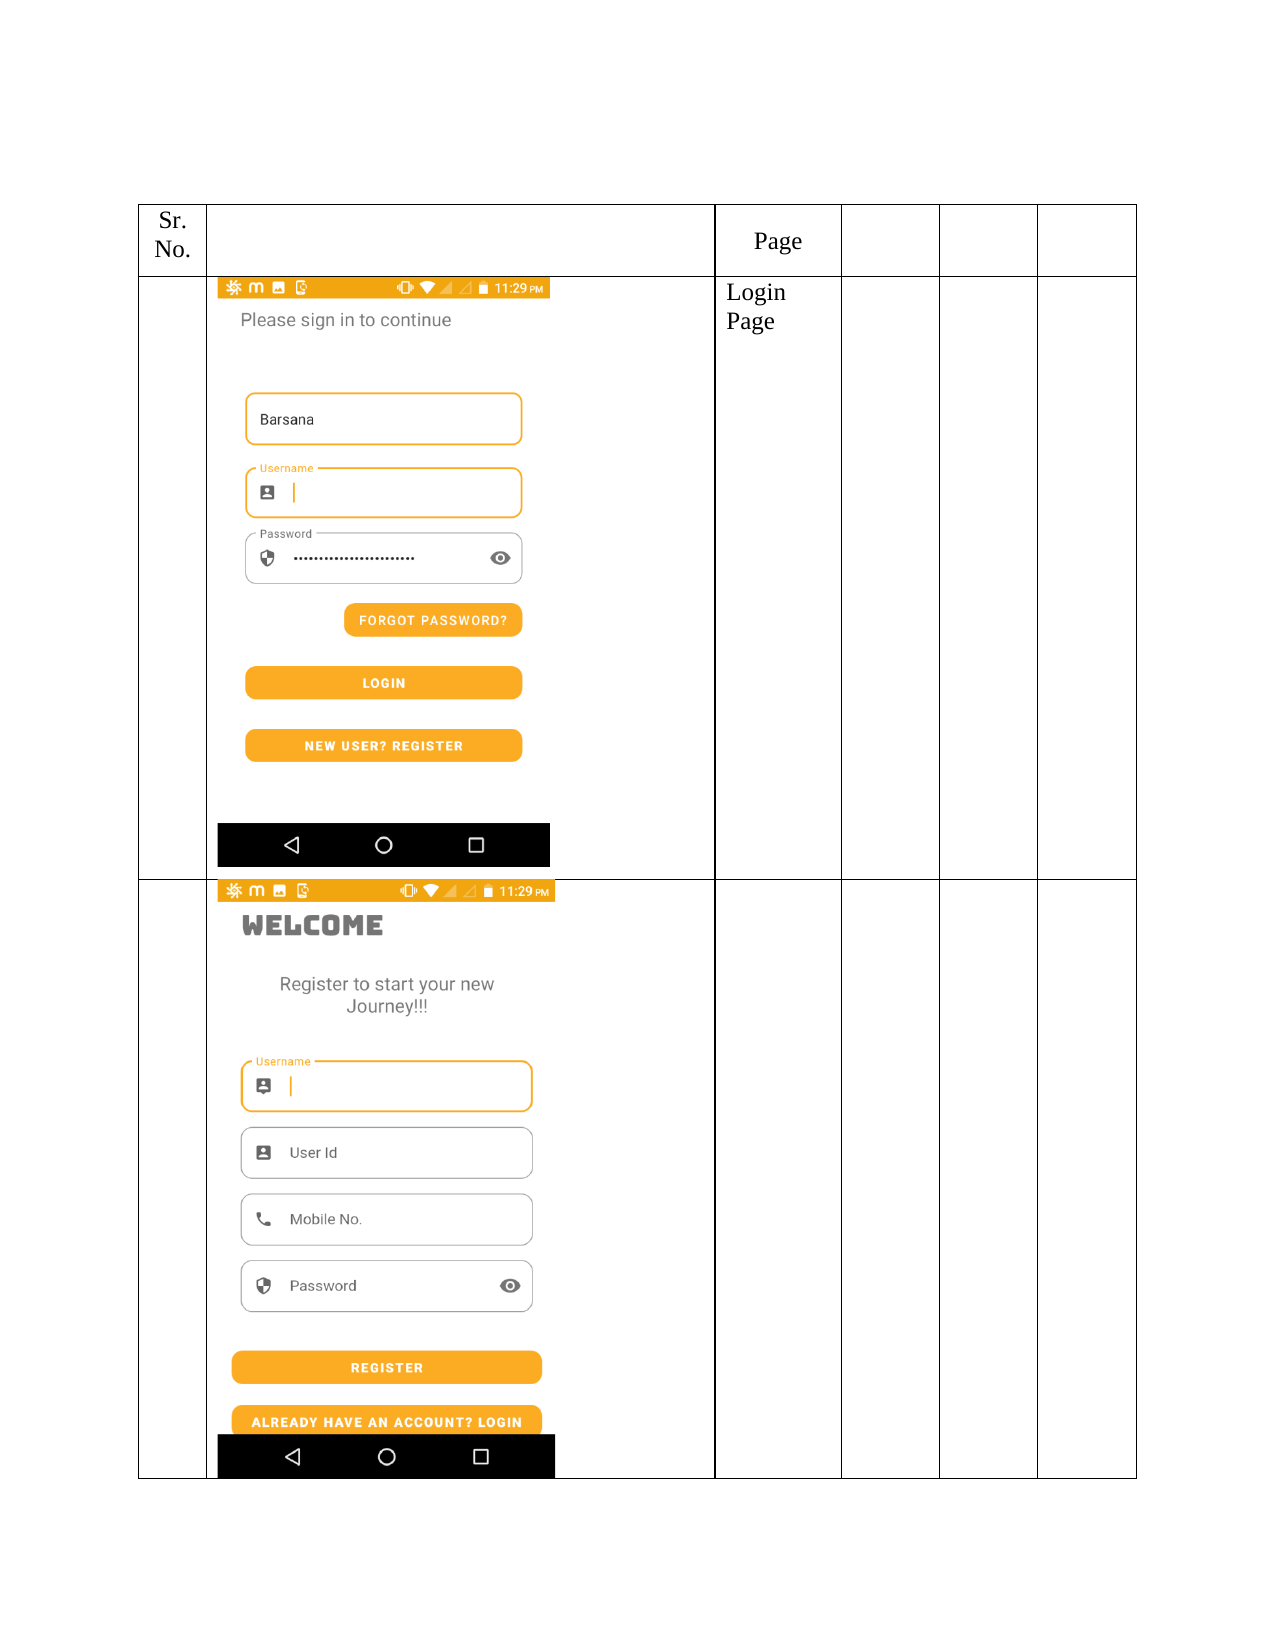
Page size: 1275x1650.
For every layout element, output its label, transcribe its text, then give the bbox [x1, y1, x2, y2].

table_cell [716, 880, 841, 1478]
table_cell [842, 880, 939, 1478]
picture [217, 879, 555, 1479]
table_cell [1038, 277, 1136, 879]
table_cell [207, 880, 217, 1478]
table_cell [940, 880, 1037, 1478]
table_cell [1038, 880, 1136, 1478]
table_cell [207, 277, 714, 879]
table_header [842, 205, 939, 276]
table_cell [139, 880, 206, 1478]
table_header [1038, 205, 1136, 276]
table_header [940, 205, 1037, 276]
table_cell Login Page [716, 277, 841, 879]
table_cell [139, 277, 206, 879]
table_header Page [716, 205, 841, 276]
table_cell [555, 880, 714, 1478]
table_header [207, 205, 714, 276]
table_cell [940, 277, 1037, 879]
picture [217, 277, 550, 867]
table_cell [842, 277, 939, 879]
table_header Sr. No. [139, 205, 206, 276]
